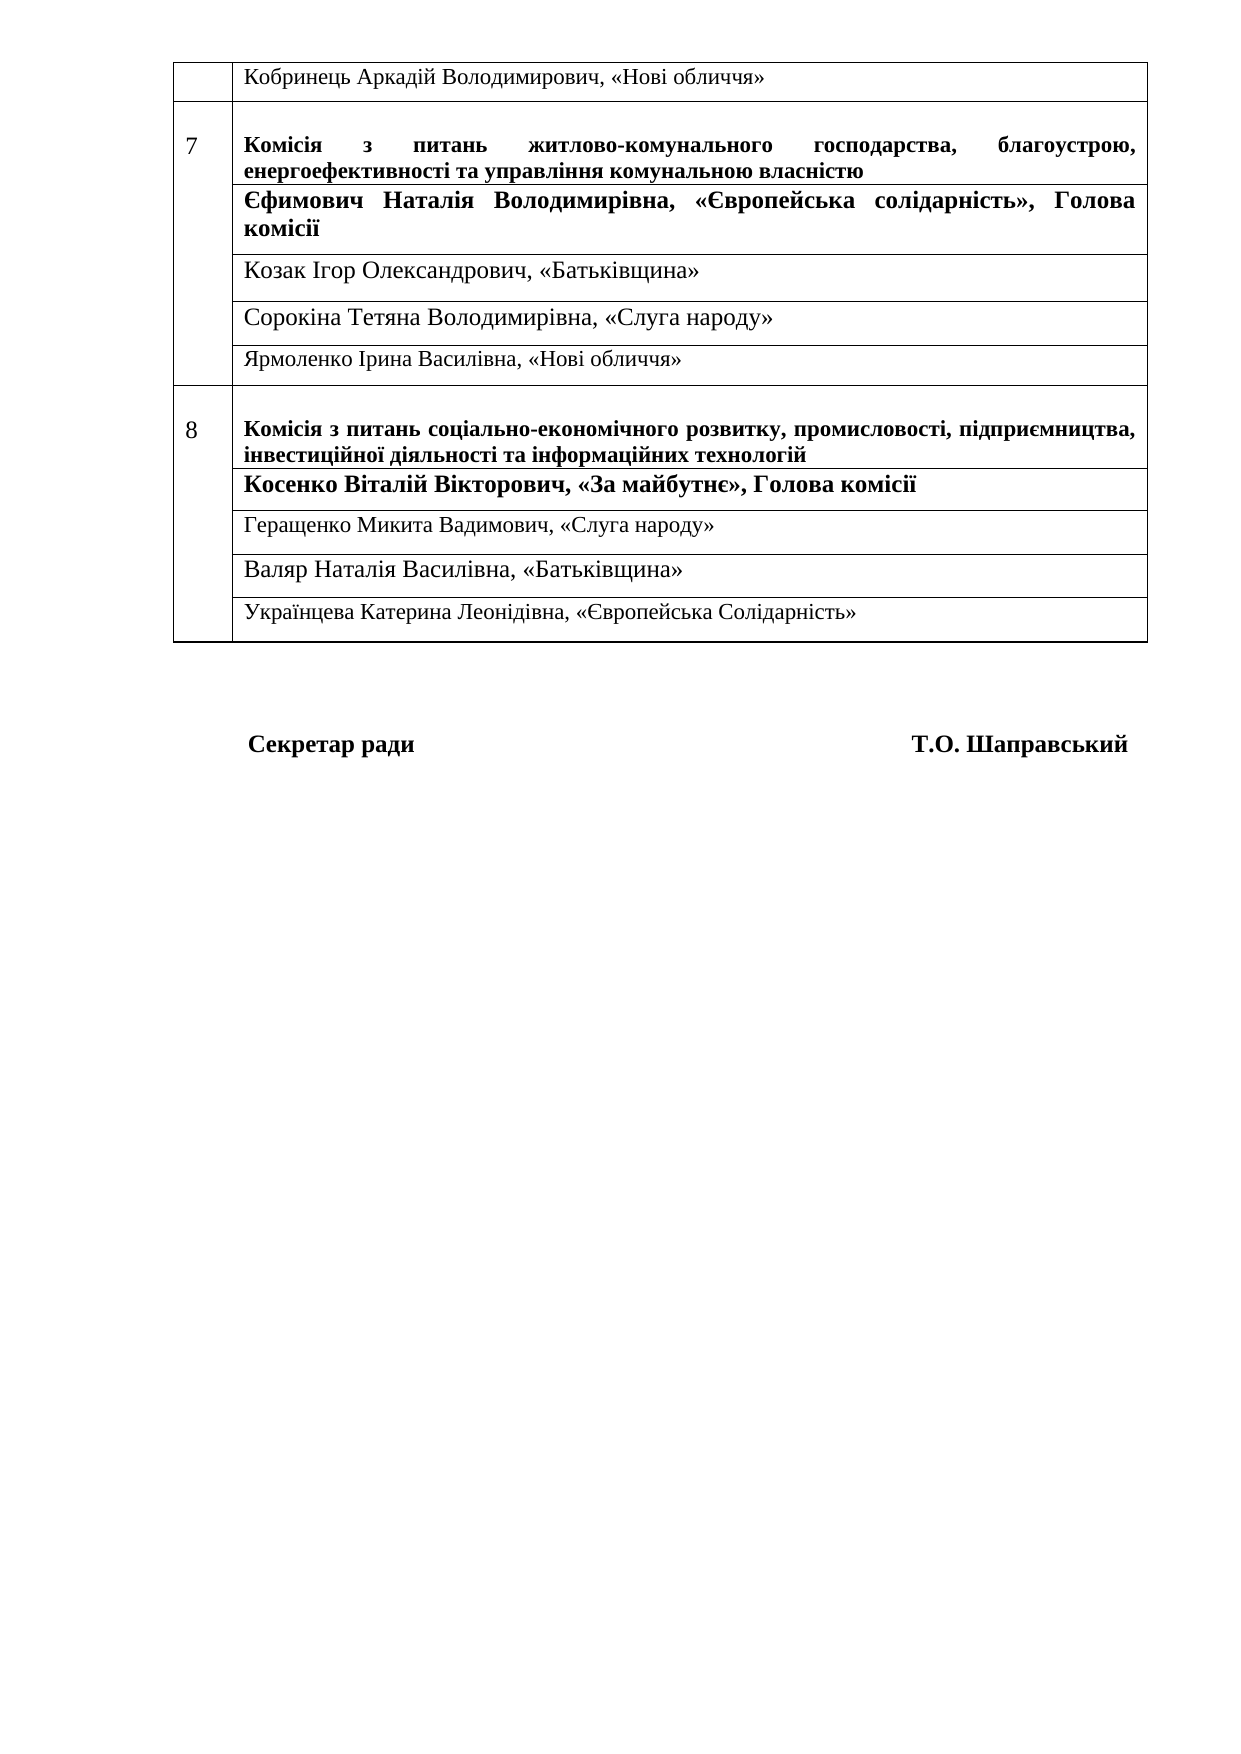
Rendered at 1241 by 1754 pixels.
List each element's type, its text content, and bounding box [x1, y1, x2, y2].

table_cell 8 [174, 386, 232, 641]
text Секретар ради Т.О. Шаправський [174, 729, 1171, 757]
table_cell Українцева Катерина Леонідівна, «Європейська Солідарність» [233, 598, 1147, 641]
table_cell Комісія з питань соціально-економічного розвитку, промисловості, підприємництва, інвестиційної діяльності та інформаційних технологій [233, 386, 1147, 468]
table_cell Геращенко Микита Вадимович, «Слуга народу» [233, 511, 1147, 553]
table_cell Єфимович Наталія Володимирівна, «Європейська солідарність», Голова комісії [233, 185, 1147, 254]
table_cell 7 [174, 102, 232, 385]
table_cell Козак Ігор Олександрович, «Батьківщина» [233, 255, 1147, 301]
table_cell Валяр Наталія Василівна, «Батьківщина» [233, 555, 1147, 597]
table_cell Комісія з питань житлово-комунального господарства, благоустрою, енергоефективності та управління комунальною власністю [233, 102, 1147, 184]
table_cell Косенко Віталій Вікторович, «За майбутнє», Голова комісії [233, 469, 1147, 510]
table_cell Кобринець Аркадій Володимирович, «Нові обличчя» [233, 63, 1147, 101]
table_cell Ярмоленко Ірина Василівна, «Нові обличчя» [233, 346, 1147, 385]
table_cell Сорокіна Тетяна Володимирівна, «Слуга народу» [233, 302, 1147, 344]
